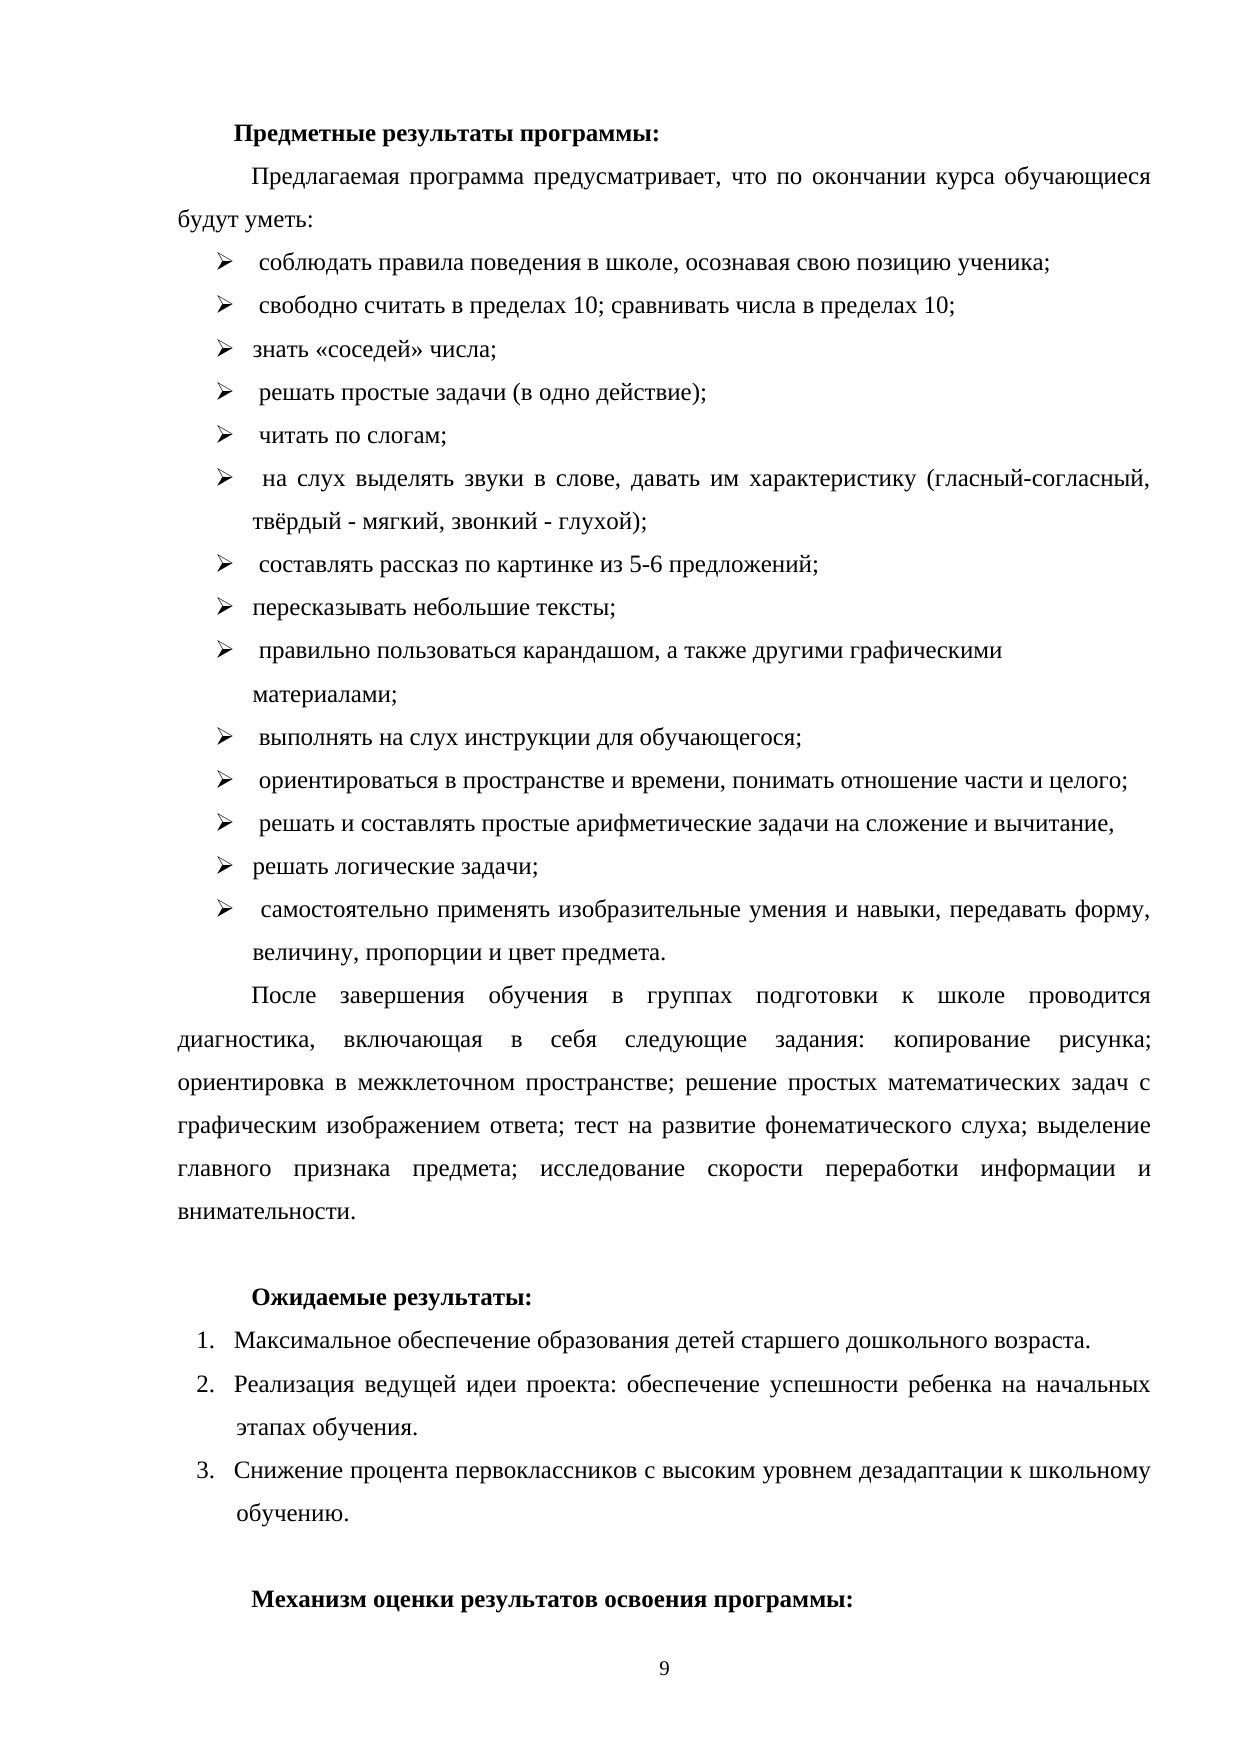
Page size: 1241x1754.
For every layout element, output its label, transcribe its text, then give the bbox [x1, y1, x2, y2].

text Предлагаемая программа предусматривает, что по окончании курса обучающиеся будут уметь: [177, 161, 1152, 233]
list выполнять на слух инструкции для обучающегося; [215, 722, 1152, 751]
list пересказывать небольшие тексты; [215, 592, 1152, 621]
list на слух выделять звуки в слове, давать им характеристику (гласный-согласный, твёрдый - мягкий, звонкий - глухой); [215, 463, 1152, 535]
list самостоятельно применять изобразительные умения и навыки, передавать форму, величину, пропорции и цвет предмета. [215, 894, 1152, 966]
text Предметные результаты программы: [233, 118, 1152, 147]
list знать «соседей» числа; [215, 334, 1152, 362]
list правильно пользоваться карандашом, а также другими графическими [215, 636, 1152, 664]
text После завершения обучения в группах подготовки к школе проводится диагностика, включающая в себя следующие задания: копирование рисунка; ориентировка в межклеточном пространстве; решение простых математических задач с графическим изображением ответа; тест на развитие фонематического слуха; выделение главного признака предмета; исследование скорости переработки информации и внимательности. [177, 981, 1152, 1225]
text Механизм оценки результатов освоения программы: [177, 1584, 1152, 1613]
list материалами; [252, 679, 1152, 707]
list ориентироваться в пространстве и времени, понимать отношение части и целого; [215, 765, 1152, 794]
list Реализация ведущей идеи проекта: обеспечение успешности ребенка на начальных этапах обучения. [196, 1369, 1152, 1441]
list Снижение процента первоклассников с высоким уровнем дезадаптации к школьному обучению. [196, 1455, 1152, 1527]
list свободно считать в пределах 10; сравнивать числа в пределах 10; [215, 291, 1152, 319]
list читать по слогам; [215, 420, 1152, 449]
list Максимальное обеспечение образования детей старшего дошкольного возраста. [196, 1326, 1152, 1354]
list составлять рассказ по картинке из 5-6 предложений; [215, 549, 1152, 578]
list соблюдать правила поведения в школе, осознавая свою позицию ученика; [215, 247, 1152, 276]
list решать и составлять простые арифметические задачи на сложение и вычитание, [215, 808, 1152, 837]
text Ожидаемые результаты: [177, 1282, 1152, 1311]
list решать простые задачи (в одно действие); [215, 377, 1152, 406]
list решать логические задачи; [215, 851, 1152, 880]
